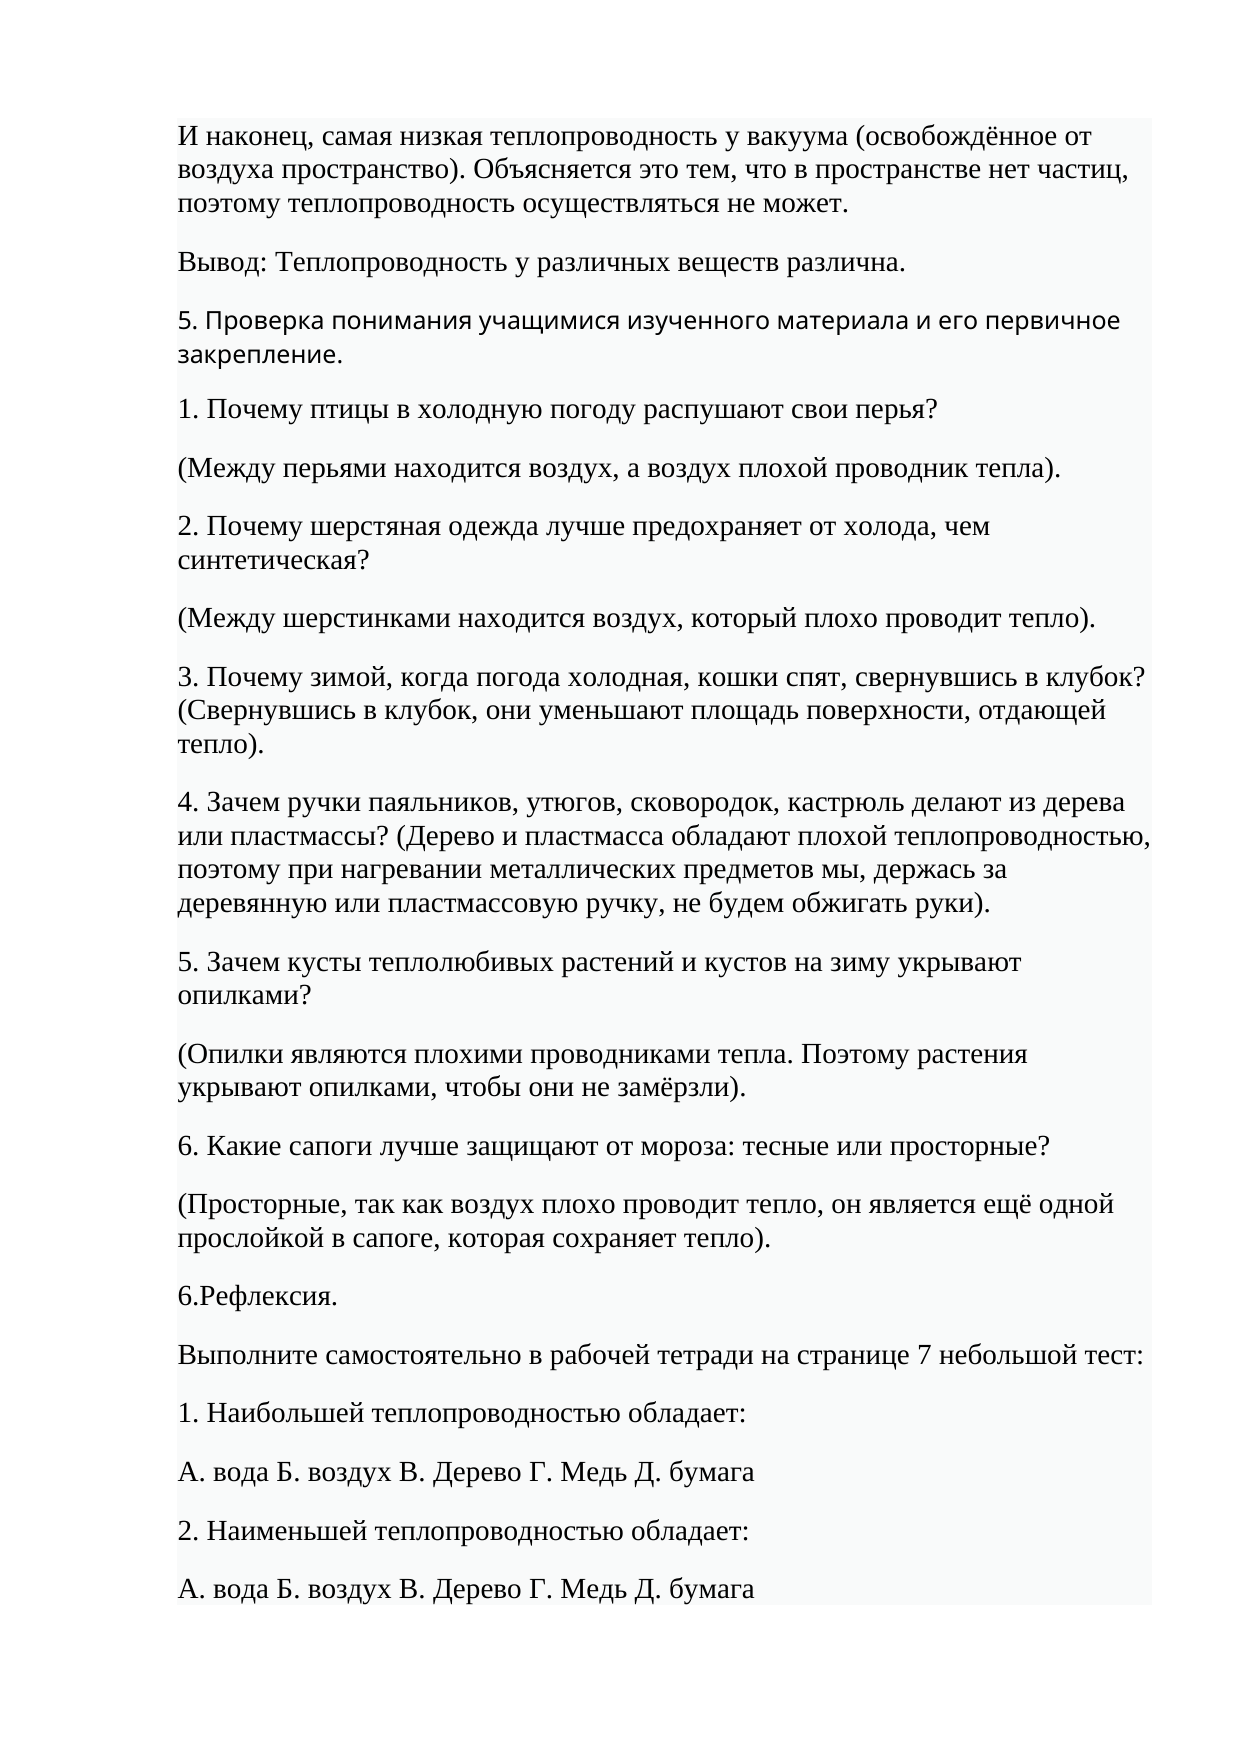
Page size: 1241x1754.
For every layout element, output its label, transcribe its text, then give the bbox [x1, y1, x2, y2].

text 2. Наименьшей теплопроводностью обладает: [177, 1513, 1152, 1546]
text И наконец, самая низкая теплопроводность у вакуума (освобождённое от воздуха пространство). Объясняется это тем, что в пространстве нет частиц, поэтому теплопроводность осуществляться не может. [177, 118, 1152, 219]
text Выполните самостоятельно в рабочей тетради на странице 7 небольшой тест: [177, 1337, 1152, 1371]
text 1. Почему птицы в холодную погоду распушают свои перья? [177, 391, 1152, 425]
text 6.Рефлексия. [177, 1278, 1152, 1312]
text 3. Почему зимой, когда погода холодная, кошки спят, свернувшись в клубок? (Свернувшись в клубок, они уменьшают площадь поверхности, отдающей тепло). [177, 659, 1152, 759]
text (Между перьями находится воздух, а воздух плохой проводник тепла). [177, 450, 1152, 483]
text 5. Зачем кусты теплолюбивых растений и кустов на зиму укрывают опилками? [177, 944, 1152, 1011]
text А. вода Б. воздух В. Дерево Г. Медь Д. бумага [177, 1454, 1152, 1488]
text (Между шерстинками находится воздух, который плохо проводит тепло). [177, 600, 1152, 634]
text 6. Какие сапоги лучше защищают от мороза: тесные или просторные? [177, 1128, 1152, 1161]
text 5. Проверка понимания учащимися изученного материала и его первичное закрепление. [177, 302, 1152, 370]
text 2. Почему шерстяная одежда лучше предохраняет от холода, чем синтетическая? [177, 508, 1152, 575]
text А. вода Б. воздух В. Дерево Г. Медь Д. бумага [177, 1571, 1152, 1605]
text Вывод: Теплопроводность у различных веществ различна. [177, 244, 1152, 277]
text 1. Наибольшей теплопроводностью обладает: [177, 1396, 1152, 1429]
text (Просторные, так как воздух плохо проводит тепло, он является ещё одной прослойкой в сапоге, которая сохраняет тепло). [177, 1186, 1152, 1253]
text 4. Зачем ручки паяльников, утюгов, сковородок, кастрюль делают из дерева или пластмассы? (Дерево и пластмасса обладают плохой теплопроводностью, поэтому при нагревании металлических предметов мы, держась за деревянную или пластмассовую ручку, не будем обжигать руки). [177, 784, 1152, 919]
text (Опилки являются плохими проводниками тепла. Поэтому растения укрывают опилками, чтобы они не замёрзли). [177, 1036, 1152, 1103]
